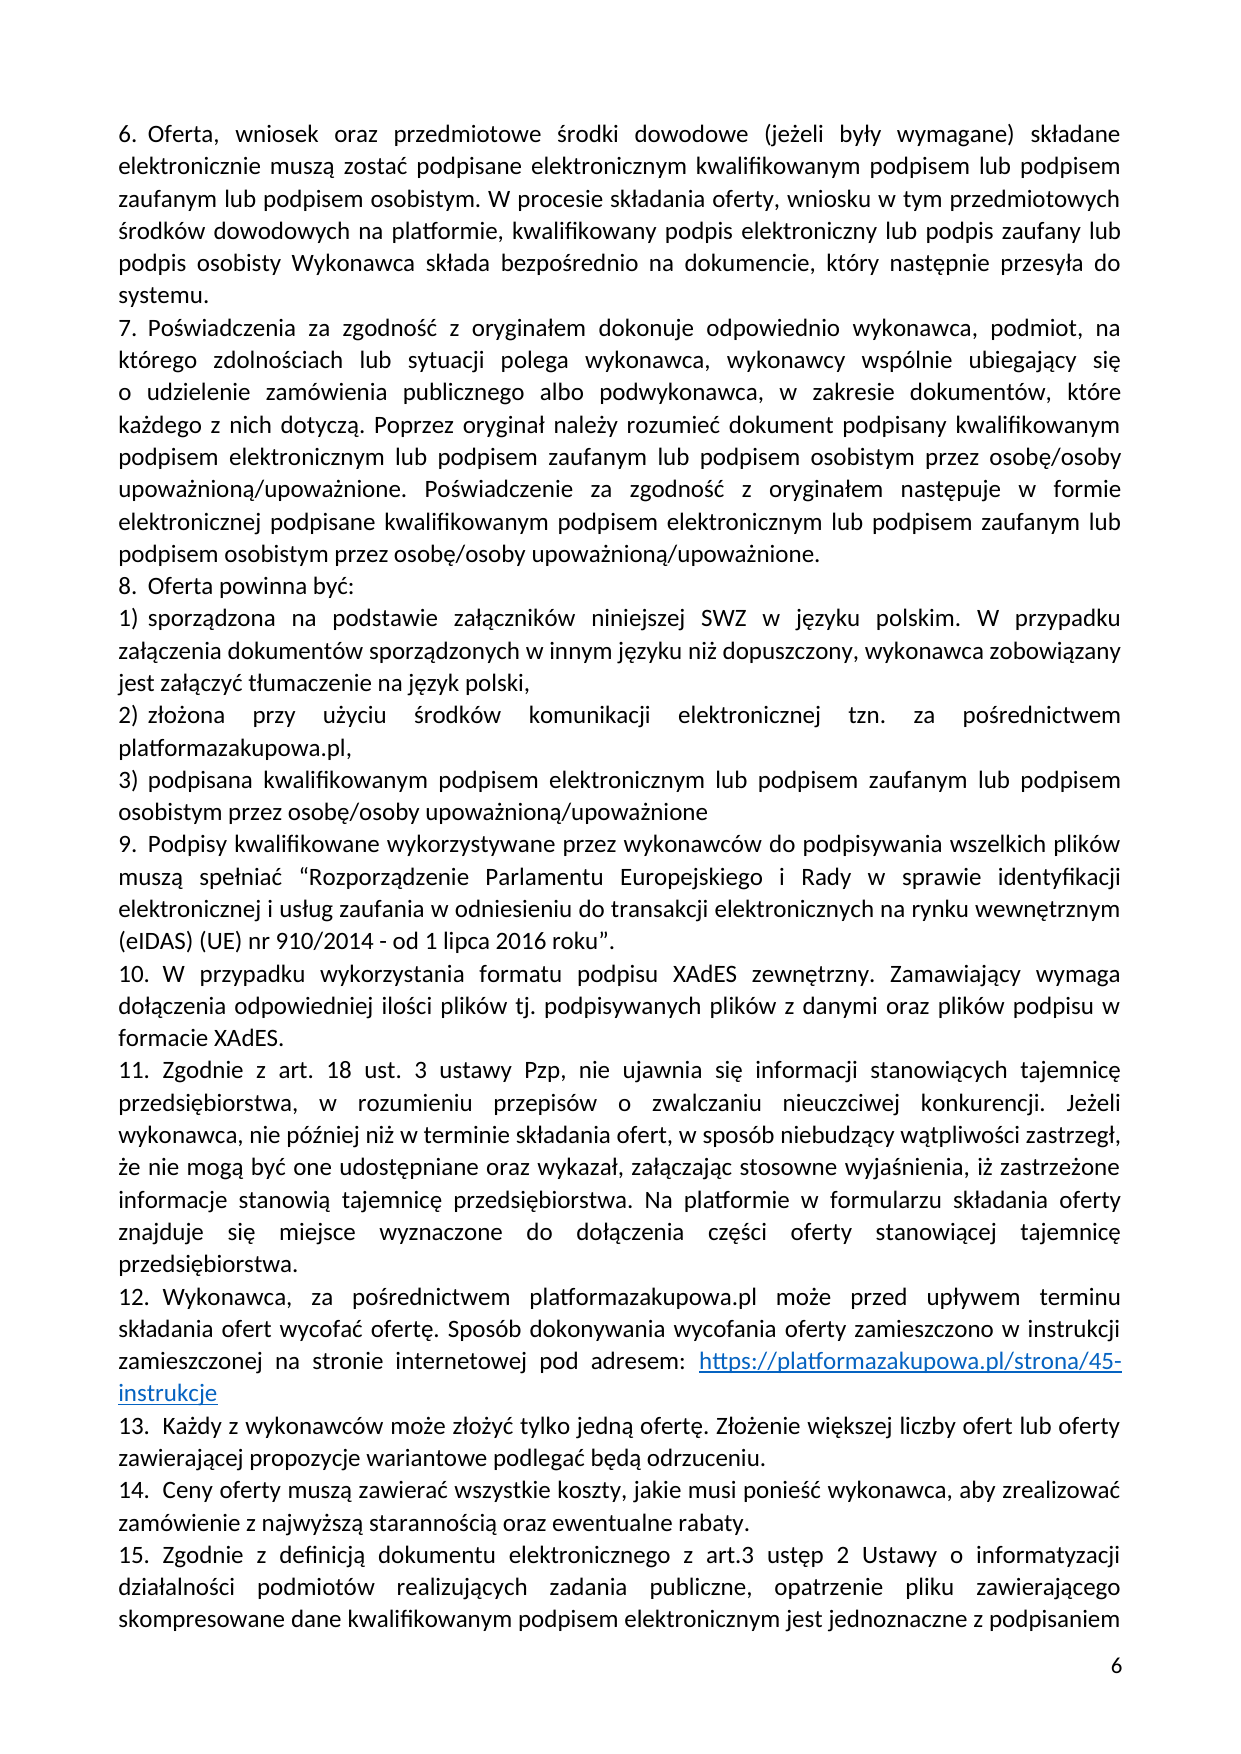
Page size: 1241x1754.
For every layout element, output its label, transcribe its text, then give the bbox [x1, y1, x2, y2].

list Wykonawca, za pośrednictwem platformazakupowa.pl może przed upływem terminu składania ofert wycofać ofertę. Sposób dokonywania wycofania oferty zamieszczono w instrukcji zamieszczonej na stronie internetowej pod adresem: https://platformazakupowa.pl/strona/45-instrukcje [118, 1281, 1122, 1408]
list złożona przy użyciu środków komunikacji elektronicznej tzn. za pośrednictwem platformazakupowa.pl, [118, 699, 1122, 762]
list Oferta powinna być: [118, 570, 1122, 601]
list Oferta, wniosek oraz przedmiotowe środki dowodowe (jeżeli były wymagane) składane elektronicznie muszą zostać podpisane elektronicznym kwalifikowanym podpisem lub podpisem zaufanym lub podpisem osobistym. W procesie składania oferty, wniosku w tym przedmiotowych środków dowodowych na platformie, kwalifikowany podpis elektroniczny lub podpis zaufany lub podpis osobisty Wykonawca składa bezpośrednio na dokumencie, który następnie przesyła do systemu. [118, 118, 1122, 310]
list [118, 1539, 1122, 1634]
list W przypadku wykorzystania formatu podpisu XAdES zewnętrzny. Zamawiający wymaga dołączenia odpowiedniej ilości plików tj. podpisywanych plików z danymi oraz plików podpisu w formacie XAdES. [118, 958, 1122, 1053]
list Każdy z wykonawców może złożyć tylko jedną ofertę. Złożenie większej liczby ofert lub oferty zawierającej propozycje wariantowe podlegać będą odrzuceniu. [118, 1410, 1122, 1473]
list Poświadczenia za zgodność z oryginałem dokonuje odpowiednio wykonawca, podmiot, na którego zdolnościach lub sytuacji polega wykonawca, wykonawcy wspólnie ubiegający się o udzielenie zamówienia publicznego albo podwykonawca, w zakresie dokumentów, które każdego z nich dotyczą. Poprzez oryginał należy rozumieć dokument podpisany kwalifikowanym podpisem elektronicznym lub podpisem zaufanym lub podpisem osobistym przez osobę/osoby upoważnioną/upoważnione. Poświadczenie za zgodność z oryginałem następuje w formie elektronicznej podpisane kwalifikowanym podpisem elektronicznym lub podpisem zaufanym lub podpisem osobistym przez osobę/osoby upoważnioną/upoważnione. [118, 312, 1122, 568]
list sporządzona na podstawie załączników niniejszej SWZ w języku polskim. W przypadku załączenia dokumentów sporządzonych w innym języku niż dopuszczony, wykonawca zobowiązany jest załączyć tłumaczenie na język polski, [118, 602, 1122, 698]
list podpisana kwalifikowanym podpisem elektronicznym lub podpisem zaufanym lub podpisem osobistym przez osobę/osoby upoważnioną/upoważnione [118, 764, 1122, 827]
list Ceny oferty muszą zawierać wszystkie koszty, jakie musi ponieść wykonawca, aby zrealizować zamówienie z najwyższą starannością oraz ewentualne rabaty. [118, 1474, 1122, 1537]
list Zgodnie z art. 18 ust. 3 ustawy Pzp, nie ujawnia się informacji stanowiących tajemnicę przedsiębiorstwa, w rozumieniu przepisów o zwalczaniu nieuczciwej konkurencji. Jeżeli wykonawca, nie później niż w terminie składania ofert, w sposób niebudzący wątpliwości zastrzegł, że nie mogą być one udostępniane oraz wykazał, załączając stosowne wyjaśnienia, iż zastrzeżone informacje stanowią tajemnicę przedsiębiorstwa. Na platformie w formularzu składania oferty znajduje się miejsce wyznaczone do dołączenia części oferty stanowiącej tajemnicę przedsiębiorstwa. [118, 1054, 1122, 1279]
list Podpisy kwalifikowane wykorzystywane przez wykonawców do podpisywania wszelkich plików muszą spełniać “Rozporządzenie Parlamentu Europejskiego i Rady w sprawie identyfikacji elektronicznej i usług zaufania w odniesieniu do transakcji elektronicznych na rynku wewnętrznym (eIDAS) (UE) nr 910/2014 - od 1 lipca 2016 roku”. [118, 828, 1122, 956]
